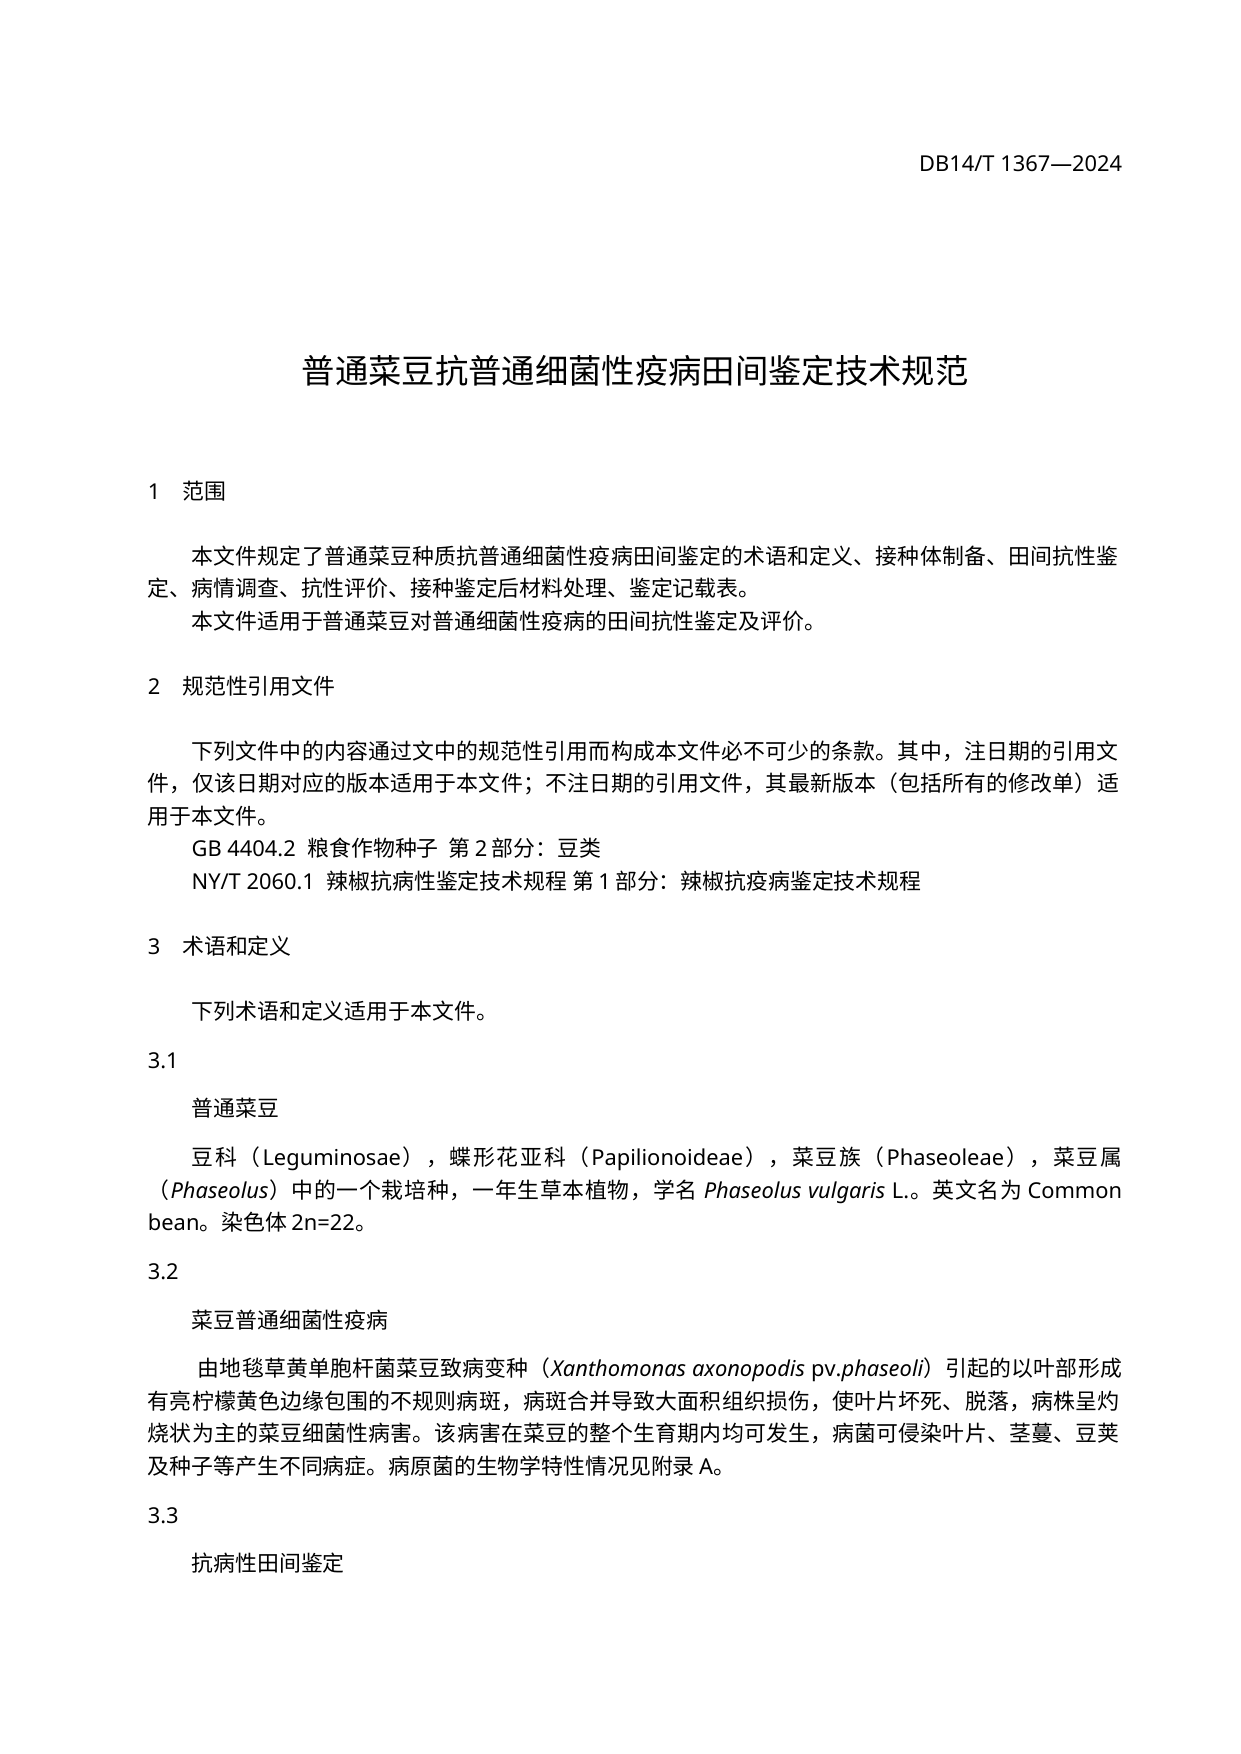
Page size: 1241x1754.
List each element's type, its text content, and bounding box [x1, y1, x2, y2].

text 本文件适用于普通菜豆对普通细菌性疫病的田间抗性鉴定及评价。 [148, 603, 1122, 636]
text 本文件规定了普通菜豆种质抗普通细菌性疫病田间鉴定的术语和定义、接种体制备、田间抗性鉴定、病情调查、抗性评价、接种鉴定后材料处理、鉴定记载表。 [148, 538, 1122, 603]
text 豆科（Leguminosae），蝶形花亚科（Papilionoideae），菜豆族（Phaseoleae），菜豆属（Phaseolus）中的一个栽培种，一年生草本植物，学名Phaseolus vulgaris L.。英文名为Common bean。染色体2n=22。 [148, 1140, 1122, 1237]
list 菜豆普通细菌性疫病 [148, 1302, 1122, 1335]
text 由地毯草黄单胞杆菌菜豆致病变种（Xanthomonas axonopodis pv.phaseoli）引起的以叶部形成有亮柠檬黄色边缘包围的不规则病斑，病斑合并导致大面积组织损伤，使叶片坏死、脱落，病株呈灼烧状为主的菜豆细菌性病害。该病害在菜豆的整个生育期内均可发生，病菌可侵染叶片、茎蔓、豆荚及种子等产生不同病症。病原菌的生物学特性情况见附录A。 [148, 1351, 1122, 1481]
text GB 4404.2 粮食作物种子 第2部分：豆类 [148, 831, 1122, 863]
text 术语和定义 [148, 928, 1122, 961]
text NY/T 2060.1 辣椒抗病性鉴定技术规程 第1部分：辣椒抗疫病鉴定技术规程 [148, 863, 1122, 896]
text 规范性引用文件 [148, 668, 1122, 701]
list 普通菜豆 [148, 1091, 1122, 1123]
list 抗病性田间鉴定 [148, 1546, 1122, 1578]
text 范围 [148, 473, 1122, 506]
